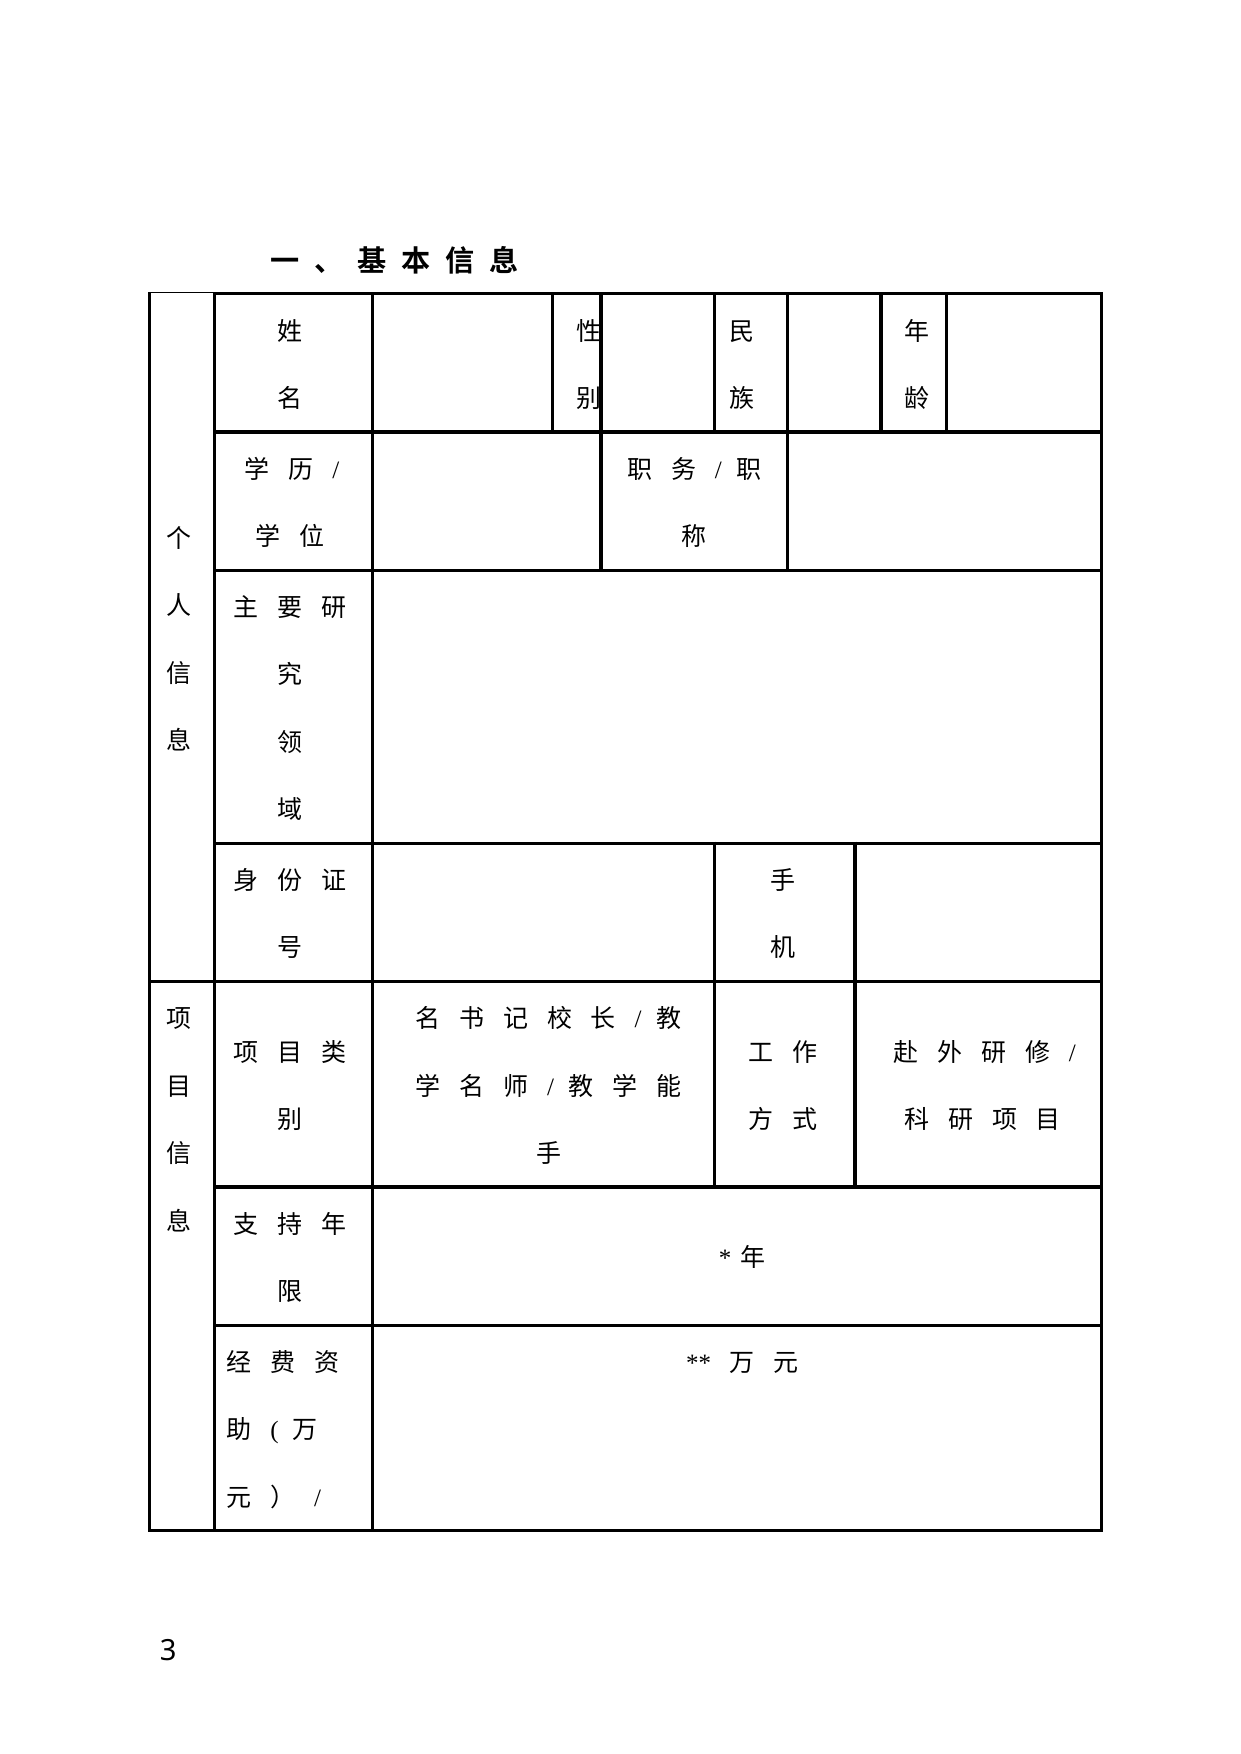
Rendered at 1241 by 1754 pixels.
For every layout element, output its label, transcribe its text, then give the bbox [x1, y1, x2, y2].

table_cell **万元 [374, 1327, 1100, 1529]
table_cell 主要研究 领 域 [216, 572, 371, 842]
table_header [374, 295, 551, 430]
table_cell [374, 845, 713, 980]
table_header 性别 [554, 295, 599, 430]
table_cell 项目类别 [216, 983, 371, 1185]
table_cell [857, 845, 1100, 980]
table_cell 工作方式 [716, 983, 853, 1185]
table_header [948, 295, 1100, 430]
table_cell [374, 572, 1100, 842]
table_cell 经费资助(万元）/年 [216, 1327, 371, 1529]
table_cell 项 目 信 息 [151, 983, 213, 1529]
table_cell 名书记校长/教学名师/教学能手 [374, 983, 713, 1185]
table_header 姓 名 [216, 295, 371, 430]
table_header 个 人 信 息 [151, 293, 213, 980]
table_cell 手 机 [716, 845, 853, 980]
table_header 民族 [716, 295, 786, 430]
table_cell 支持年限 [216, 1189, 371, 1323]
table_cell 学历/学位 [216, 434, 371, 568]
table_cell *年 [374, 1189, 1100, 1323]
table_header 年龄 [883, 295, 945, 430]
table_header [789, 295, 879, 430]
table_cell [789, 434, 1100, 568]
table_cell 身份证号 [216, 845, 371, 980]
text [161, 225, 1079, 292]
table_cell 赴外研修/科研项目 [857, 983, 1100, 1185]
table_cell [374, 434, 599, 568]
table_cell 职务/职称 [603, 434, 786, 568]
table_header [603, 295, 713, 430]
